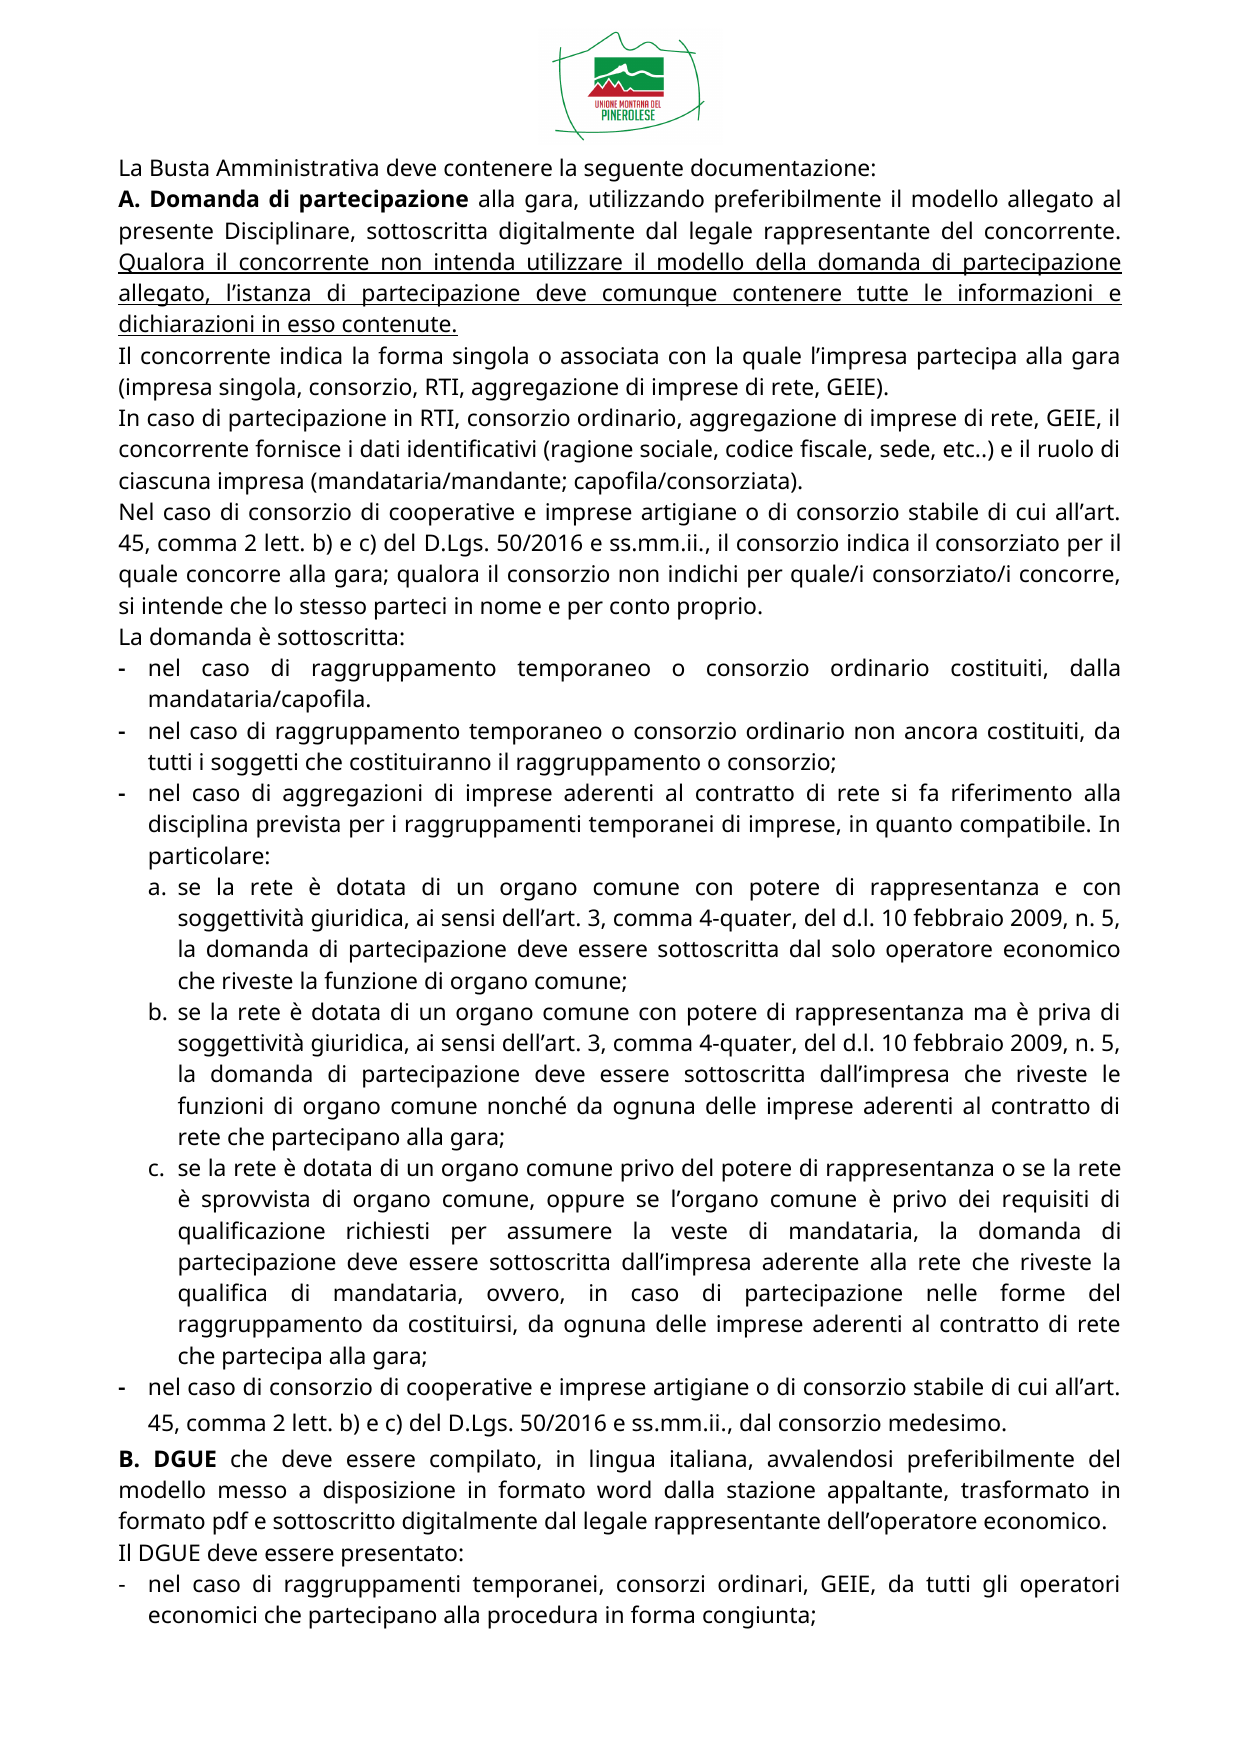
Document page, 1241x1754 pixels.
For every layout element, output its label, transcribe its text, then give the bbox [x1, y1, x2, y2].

list nel caso di raggruppamento temporaneo o consorzio ordinario costituiti, dalla mandataria/capofila. [118, 652, 1122, 715]
text In caso di partecipazione in RTI, consorzio ordinario, aggregazione di imprese di rete, GEIE, il concorrente fornisce i dati identificativi (ragione sociale, codice fiscale, sede, etc..) e il ruolo di ciascuna impresa (mandataria/mandante; capofila/consorziata). [118, 402, 1122, 496]
text Il concorrente indica la forma singola o associata con la quale l’impresa partecipa alla gara (impresa singola, consorzio, RTI, aggregazione di imprese di rete, GEIE). [118, 340, 1122, 402]
text A. Domanda di partecipazione alla gara, utilizzando preferibilmente il modello allegato al presente Disciplinare, sottoscritta digitalmente dal legale rappresentante del concorrente. Qualora il concorrente non intenda utilizzare il modello della domanda di partecipazione allegato, l’istanza di partecipazione deve comunque contenere tutte le informazioni e dichiarazioni in esso contenute. [118, 274, 1122, 304]
list se la rete è dotata di un organo comune con potere di rappresentanza ma è priva di soggettività giuridica, ai sensi dell’art. 3, comma 4-quater, del d.l. 10 febbraio 2009, n. 5, la domanda di partecipazione deve essere sottoscritta dall’impresa che riveste le funzioni di organo comune nonché da ognuna delle imprese aderenti al contratto di rete che partecipano alla gara; [148, 996, 1122, 1152]
list nel caso di raggruppamento temporaneo o consorzio ordinario non ancora costituiti, da tutti i soggetti che costituiranno il raggruppamento o consorzio; [118, 715, 1122, 777]
text A. Domanda di partecipazione alla gara, utilizzando preferibilmente il modello allegato al presente Disciplinare, sottoscritta digitalmente dal legale rappresentante del concorrente. Qualora il concorrente non intenda utilizzare il modello della domanda di partecipazione allegato, l’istanza di partecipazione deve comunque contenere tutte le informazioni e dichiarazioni in esso contenute. [118, 305, 1122, 340]
list nel caso di consorzio di cooperative e imprese artigiane o di consorzio stabile di cui all’art. 45, comma 2 lett. b) e c) del D.Lgs. 50/2016 e ss.mm.ii., dal consorzio medesimo. [118, 1371, 1122, 1438]
list se la rete è dotata di un organo comune con potere di rappresentanza e con soggettività giuridica, ai sensi dell’art. 3, comma 4-quater, del d.l. 10 febbraio 2009, n. 5, la domanda di partecipazione deve essere sottoscritta dal solo operatore economico che riveste la funzione di organo comune; [148, 871, 1122, 996]
text Nel caso di consorzio di cooperative e imprese artigiane o di consorzio stabile di cui all’art. 45, comma 2 lett. b) e c) del D.Lgs. 50/2016 e ss.mm.ii., il consorzio indica il consorziato per il quale concorre alla gara; qualora il consorzio non indichi per quale/i consorziato/i concorre, si intende che lo stesso parteci in nome e per conto proprio. [118, 496, 1122, 621]
text La Busta Amministrativa deve contenere la seguente documentazione: [118, 152, 1122, 183]
text A. Domanda di partecipazione alla gara, utilizzando preferibilmente il modello allegato al presente Disciplinare, sottoscritta digitalmente dal legale rappresentante del concorrente. Qualora il concorrente non intenda utilizzare il modello della domanda di partecipazione allegato, l’istanza di partecipazione deve comunque contenere tutte le informazioni e dichiarazioni in esso contenute. [118, 183, 1122, 272]
list nel caso di raggruppamenti temporanei, consorzi ordinari, GEIE, da tutti gli operatori economici che partecipano alla procedura in forma congiunta; [118, 1568, 1122, 1630]
list nel caso di aggregazioni di imprese aderenti al contratto di rete si fa riferimento alla disciplina prevista per i raggruppamenti temporanei di imprese, in quanto compatibile. In particolare: [118, 777, 1122, 871]
text Il DGUE deve essere presentato: [118, 1537, 1122, 1568]
text La domanda è sottoscritta: [118, 621, 1122, 652]
list se la rete è dotata di un organo comune privo del potere di rappresentanza o se la rete è sprovvista di organo comune, oppure se l’organo comune è privo dei requisiti di qualificazione richiesti per assumere la veste di mandataria, la domanda di partecipazione deve essere sottoscritta dall’impresa aderente alla rete che riveste la qualifica di mandataria, ovvero, in caso di partecipazione nelle forme del raggruppamento da costituirsi, da ognuna delle imprese aderenti al contratto di rete che partecipa alla gara; [148, 1152, 1122, 1371]
text B. DGUE che deve essere compilato, in lingua italiana, avvalendosi preferibilmente del modello messo a disposizione in formato word dalla stazione appaltante, trasformato in formato pdf e sottoscritto digitalmente dal legale rappresentante dell’operatore economico. [118, 1443, 1122, 1537]
